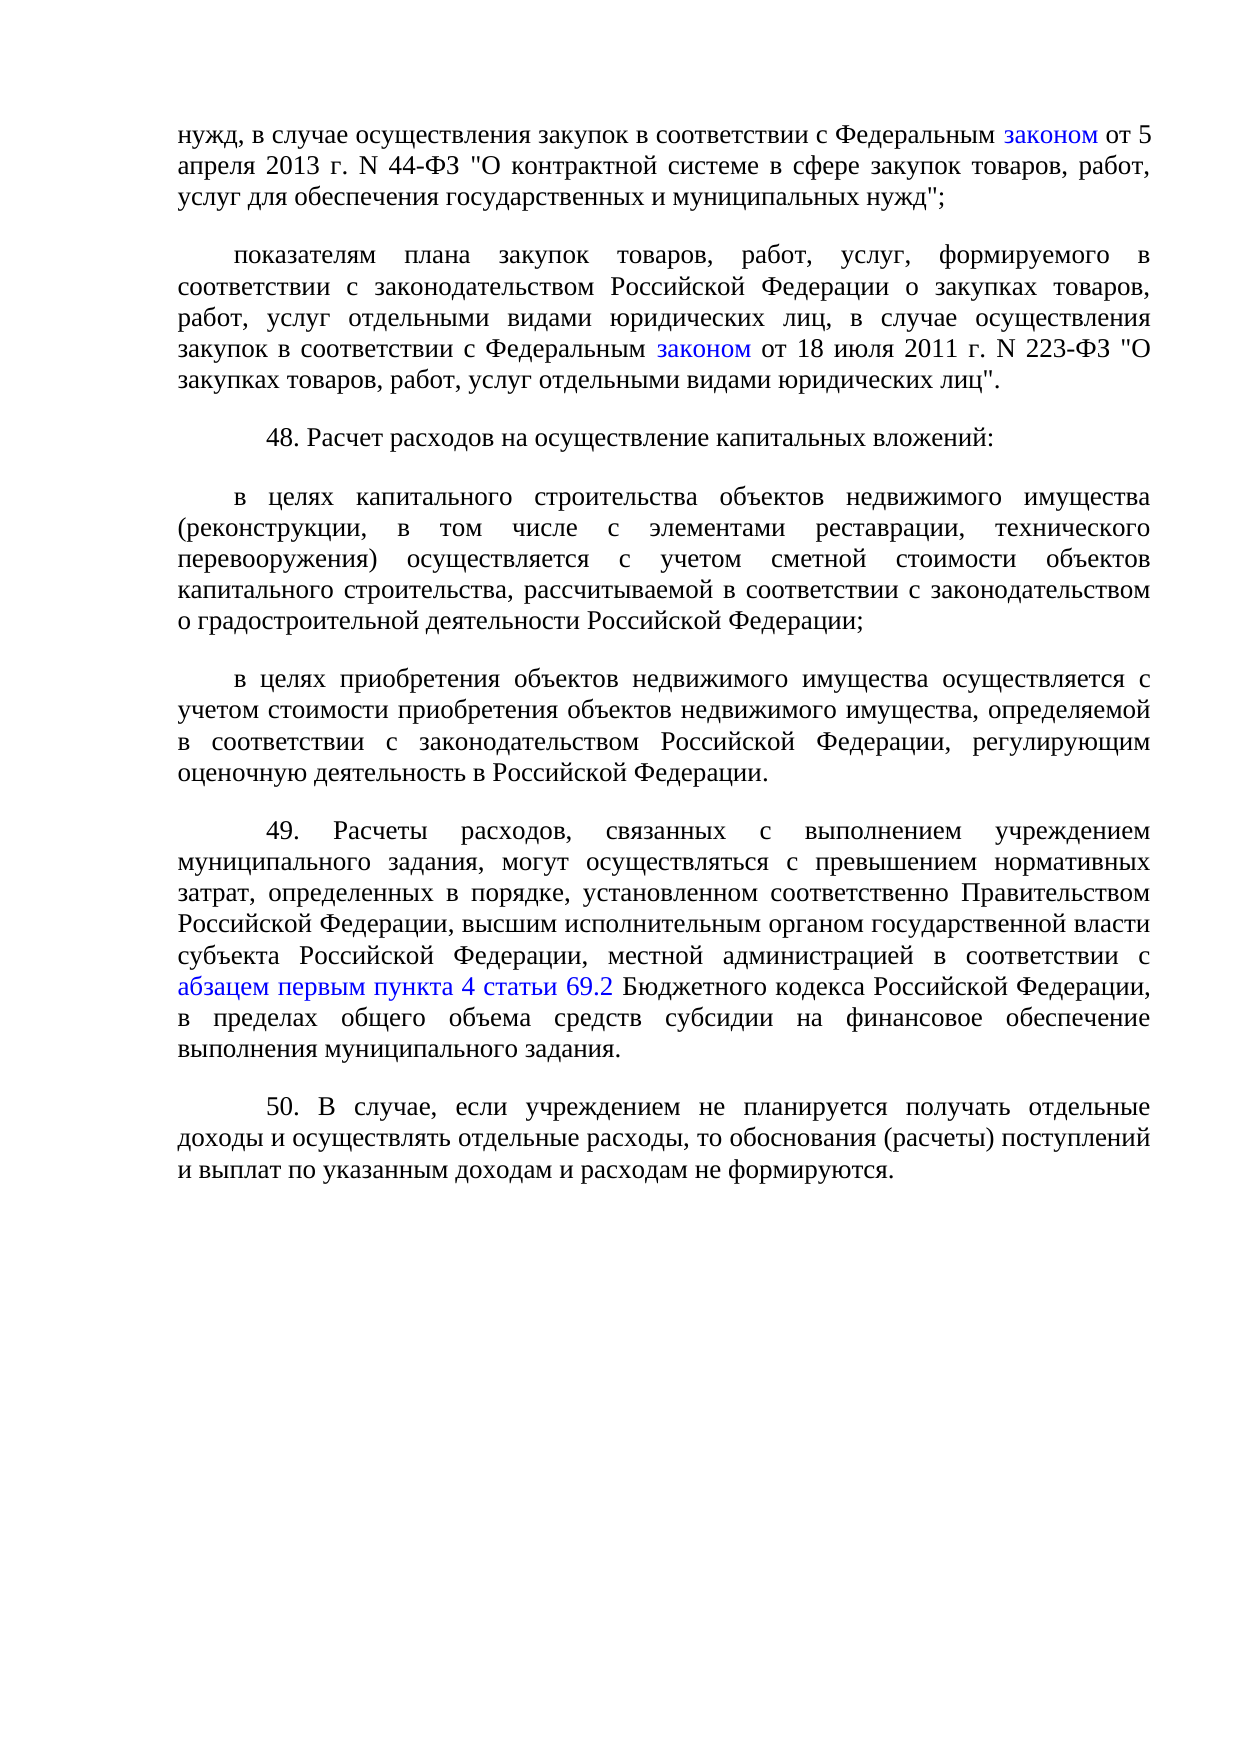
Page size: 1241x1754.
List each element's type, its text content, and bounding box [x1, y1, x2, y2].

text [177, 118, 1152, 212]
text 48. Расчет расходов на осуществление капитальных вложений: [177, 421, 1152, 453]
text в целях капитального строительства объектов недвижимого имущества (реконструкции, в том числе с элементами реставрации, технического перевооружения) осуществляется с учетом сметной стоимости объектов капитального строительства, рассчитываемой в соответствии с законодательством о градостроительной деятельности Российской Федерации; [177, 480, 1152, 635]
text в целях приобретения объектов недвижимого имущества осуществляется с учетом стоимости приобретения объектов недвижимого имущества, определяемой в соответствии с законодательством Российской Федерации, регулирующим оценочную деятельность в Российской Федерации. [177, 662, 1152, 787]
text показателям плана закупок товаров, работ, услуг, формируемого в соответствии с законодательством Российской Федерации о закупках товаров, работ, услуг отдельными видами юридических лиц, в случае осуществления закупок в соответствии с Федеральным законом от 18 июля 2011 г. N 223-ФЗ "О закупках товаров, работ, услуг отдельными видами юридических лиц". [177, 239, 1152, 394]
text 49. Расчеты расходов, связанных с выполнением учреждением муниципального задания, могут осуществляться с превышением нормативных затрат, определенных в порядке, установленном соответственно Правительством Российской Федерации, высшим исполнительным органом государственной власти субъекта Российской Федерации, местной администрацией в соответствии с абзацем первым пункта 4 статьи 69.2 Бюджетного кодекса Российской Федерации, в пределах общего объема средств субсидии на финансовое обеспечение выполнения муниципального задания. [177, 814, 1152, 1063]
text 50. В случае, если учреждением не планируется получать отдельные доходы и осуществлять отдельные расходы, то обоснования (расчеты) поступлений и выплат по указанным доходам и расходам не формируются. [177, 1090, 1152, 1184]
